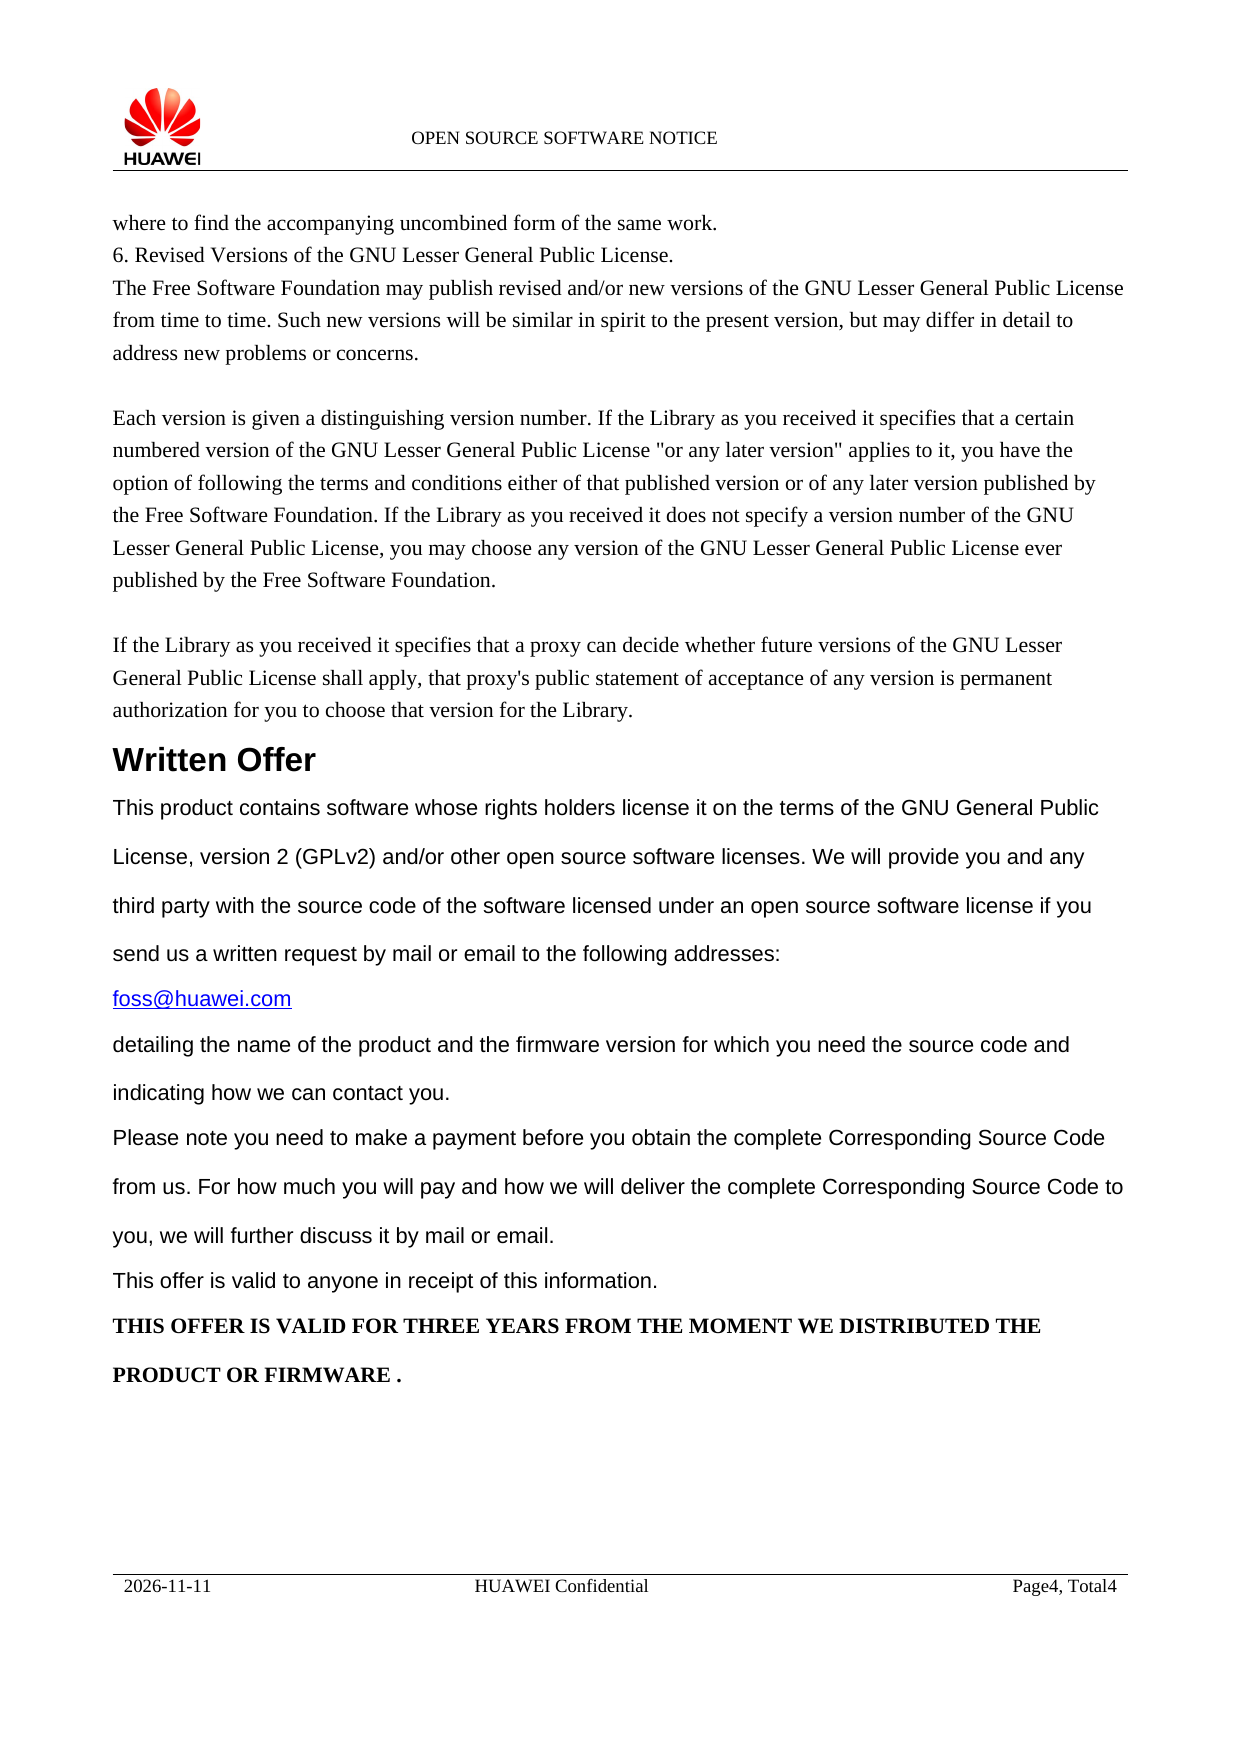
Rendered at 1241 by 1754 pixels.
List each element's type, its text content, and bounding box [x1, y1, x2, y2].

text detailing the name of the product and the firmware version for which you need the source code and indicating how we can contact you. [112, 1028, 1128, 1109]
text This product contains software whose rights holders license it on the terms of the GNU General Public License, version 2 (GPLv2) and/or other open source software licenses. We will provide you and any third party with the source code of the software licensed under an open source software license if you send us a written request by mail or email to the following addresses: [112, 791, 1128, 970]
text This offer is valid for three years from the moment we distributed the product or firmware . [112, 1309, 1128, 1391]
text Written Offer [112, 726, 1128, 791]
text foss@huawei.com [112, 983, 1128, 1015]
picture [124, 88, 201, 165]
text This offer is valid to anyone in receipt of this information. [112, 1264, 1128, 1297]
text Please note you need to make a payment before you obtain the complete Corresponding Source Code from us. For how much you will pay and how we will deliver the complete Corresponding Source Code to you, we will further discuss it by mail or email. [112, 1122, 1128, 1252]
